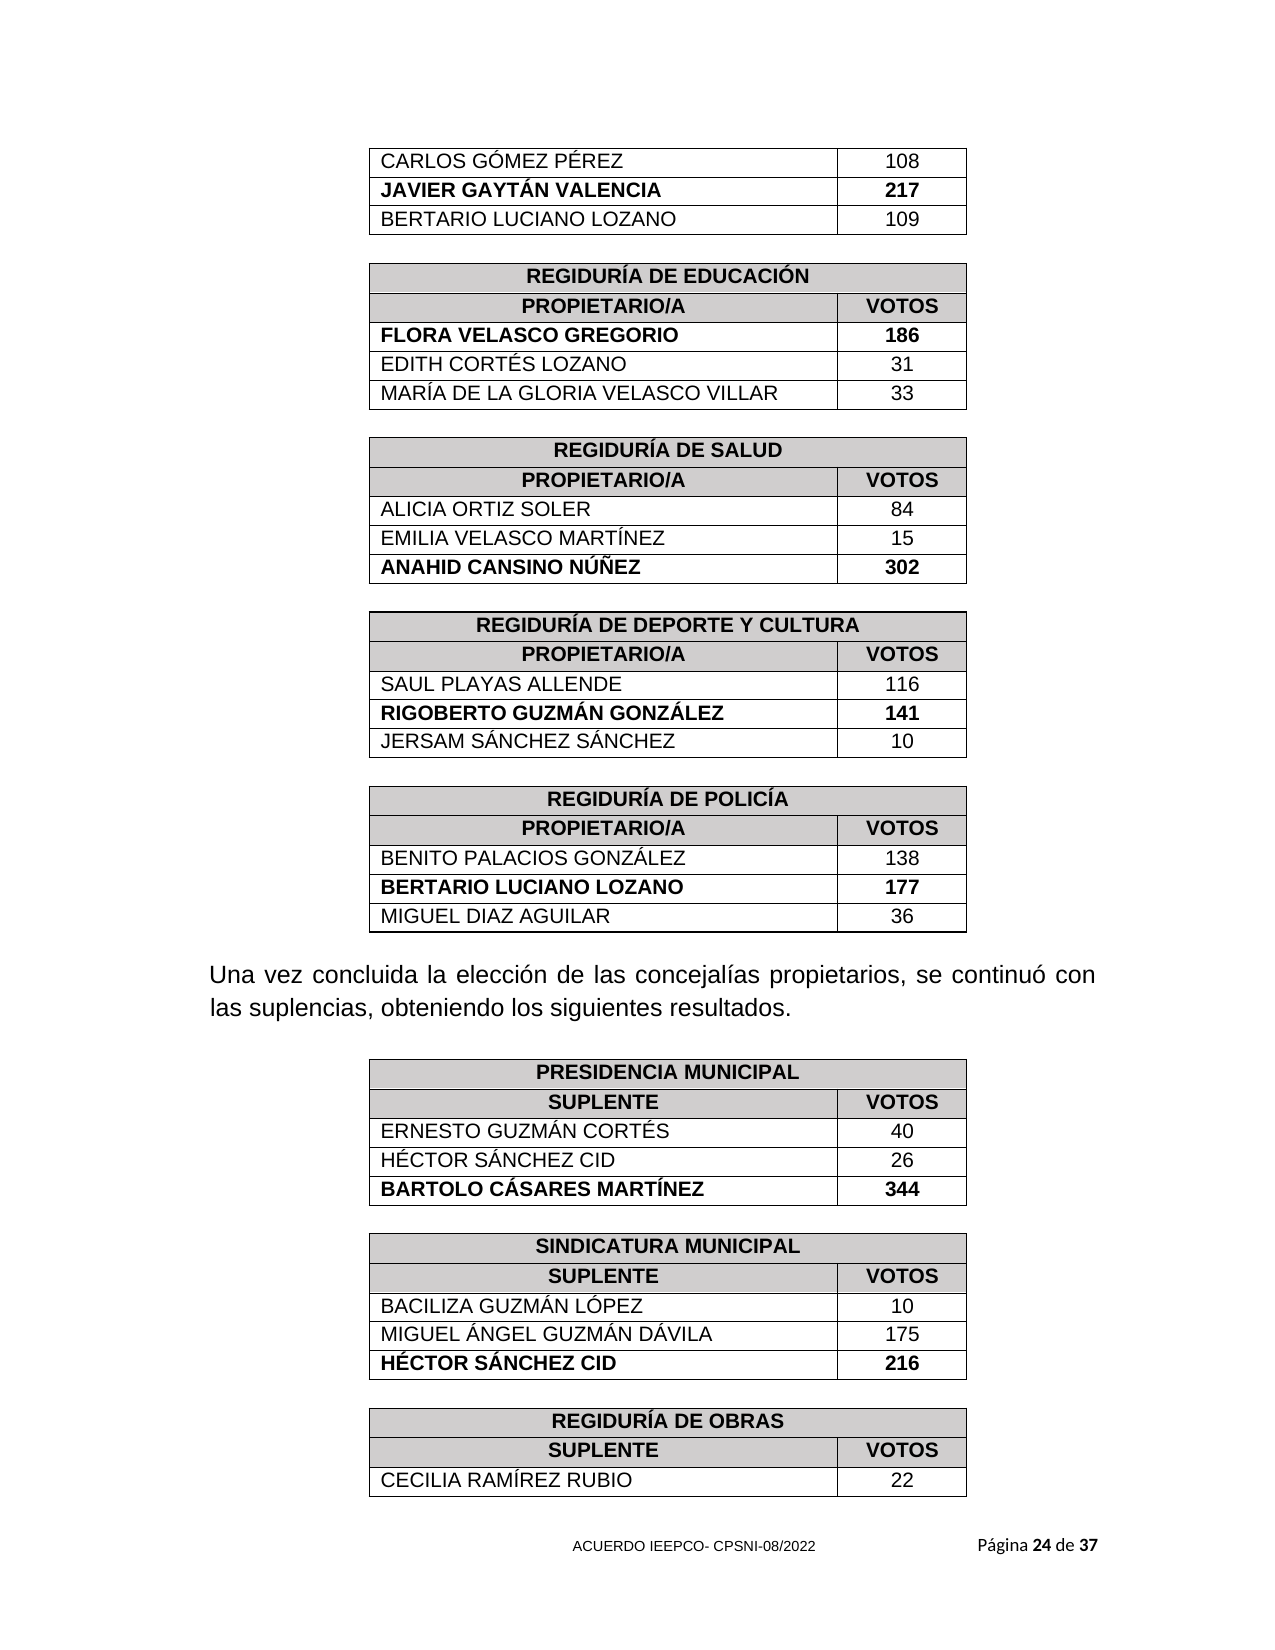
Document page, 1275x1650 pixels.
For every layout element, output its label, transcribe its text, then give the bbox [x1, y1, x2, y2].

table_cell MARÍA DE LA GLORIA VELASCO VILLAR [370, 381, 837, 408]
table_cell 141 [838, 700, 966, 728]
table_cell RIGOBERTO GUZMÁN GONZÁLEZ [370, 700, 837, 728]
table_cell MIGUEL DIAZ AGUILAR [370, 904, 837, 931]
table_cell 26 [838, 1148, 966, 1176]
table_cell 177 [838, 875, 966, 902]
table_cell 302 [838, 555, 966, 583]
table_cell CECILIA RAMÍREZ RUBIO [370, 1468, 837, 1496]
table_cell ANAHID CANSINO NÚÑEZ [370, 555, 837, 583]
table_header REGIDURÍA DE SALUD [370, 438, 966, 467]
table_cell VOTOS [838, 1264, 966, 1292]
table_cell 36 [838, 904, 966, 931]
table_cell 216 [838, 1351, 966, 1379]
table_cell 186 [838, 323, 966, 351]
table_cell JAVIER GAYTÁN VALENCIA [370, 178, 837, 205]
table_cell EDITH CORTÉS LOZANO [370, 352, 837, 380]
table_cell PROPIETARIO/A [370, 816, 837, 845]
table_cell SUPLENTE [370, 1090, 837, 1118]
table_header REGIDURÍA DE EDUCACIÓN [370, 264, 966, 292]
table_cell SAUL PLAYAS ALLENDE [370, 672, 837, 699]
table_cell BERTARIO LUCIANO LOZANO [370, 875, 837, 902]
table_cell 33 [838, 381, 966, 408]
table_header REGIDURÍA DE DEPORTE Y CULTURA [370, 613, 966, 641]
table_cell ALICIA ORTIZ SOLER [370, 497, 837, 525]
table_header SINDICATURA MUNICIPAL [370, 1234, 966, 1263]
table_cell BACILIZA GUZMÁN LÓPEZ [370, 1294, 837, 1321]
table_cell BENITO PALACIOS GONZÁLEZ [370, 846, 837, 874]
table_cell JERSAM SÁNCHEZ SÁNCHEZ [370, 729, 837, 757]
table_cell EMILIA VELASCO MARTÍNEZ [370, 526, 837, 554]
table_cell 31 [838, 352, 966, 380]
table_header REGIDURÍA DE OBRAS [370, 1409, 966, 1437]
table_cell 10 [838, 1294, 966, 1321]
table_header REGIDURÍA DE POLICÍA [370, 787, 966, 815]
table_cell SUPLENTE [370, 1438, 837, 1467]
table_cell VOTOS [838, 642, 966, 671]
table_cell FLORA VELASCO GREGORIO [370, 323, 837, 351]
table_cell 84 [838, 497, 966, 525]
table_cell 108 [838, 149, 966, 177]
table_cell MIGUEL ÁNGEL GUZMÁN DÁVILA [370, 1322, 837, 1350]
table_cell 116 [838, 672, 966, 699]
table_cell 138 [838, 846, 966, 874]
table_cell VOTOS [838, 816, 966, 845]
table_header PRESIDENCIA MUNICIPAL [370, 1060, 966, 1088]
table_cell 175 [838, 1322, 966, 1350]
table_cell HÉCTOR SÁNCHEZ CID [370, 1351, 837, 1379]
table_cell ERNESTO GUZMÁN CORTÉS [370, 1119, 837, 1147]
table_cell 10 [838, 729, 966, 757]
table_cell VOTOS [838, 294, 966, 322]
table_cell VOTOS [838, 1090, 966, 1118]
table_cell HÉCTOR SÁNCHEZ CID [370, 1148, 837, 1176]
table_cell 15 [838, 526, 966, 554]
table_cell PROPIETARIO/A [370, 294, 837, 322]
table_cell VOTOS [838, 468, 966, 496]
table_cell BERTARIO LUCIANO LOZANO [370, 206, 837, 234]
table_cell CARLOS GÓMEZ PÉREZ [370, 149, 837, 177]
table_cell 22 [838, 1468, 966, 1496]
table_cell 217 [838, 178, 966, 205]
table_cell BARTOLO CÁSARES MARTÍNEZ [370, 1177, 837, 1205]
table_cell 109 [838, 206, 966, 234]
table_cell PROPIETARIO/A [370, 468, 837, 496]
table_cell 344 [838, 1177, 966, 1205]
text Una vez concluida la elección de las concejalías propietarios, se continuó con las suplencias, obteniendo los siguientes resultados. [209, 960, 1098, 1022]
table_cell VOTOS [838, 1438, 966, 1467]
table_cell 40 [838, 1119, 966, 1147]
table_cell SUPLENTE [370, 1264, 837, 1292]
table_cell PROPIETARIO/A [370, 642, 837, 671]
